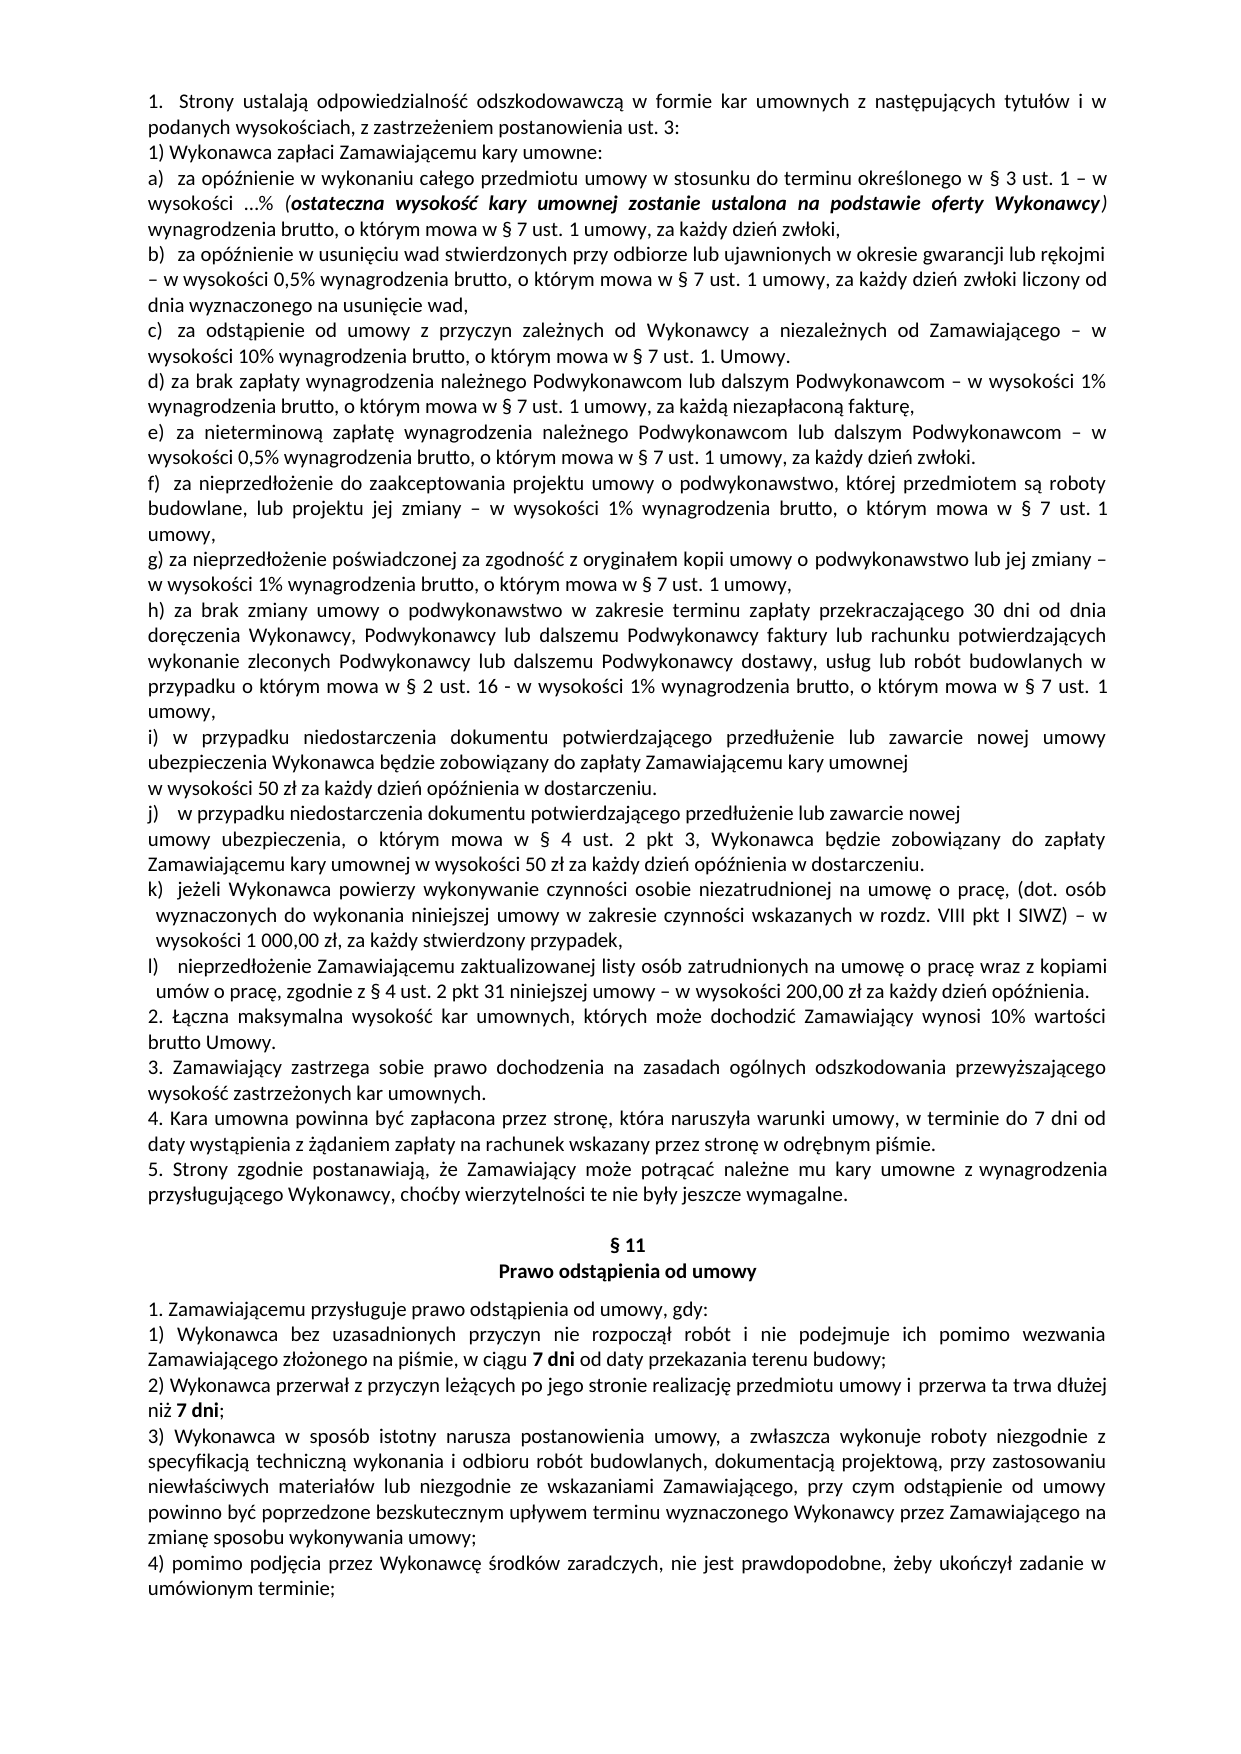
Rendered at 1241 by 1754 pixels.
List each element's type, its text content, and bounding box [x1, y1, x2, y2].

text i) w przypadku niedostarczenia dokumentu potwierdzającego przedłużenie lub zawarcie nowej umowy ubezpieczenia Wykonawca będzie zobowiązany do zapłaty Zamawiającemu kary umownej [148, 724, 1107, 775]
text d) za brak zapłaty wynagrodzenia należnego Podwykonawcom lub dalszym Podwykonawcom – w wysokości 1% wynagrodzenia brutto, o którym mowa w § 7 ust. 1 umowy, za każdą niezapłaconą fakturę, [148, 368, 1107, 419]
text 1) Wykonawca bez uzasadnionych przyczyn nie rozpoczął robót i nie podejmuje ich pomimo wezwania Zamawiającego złożonego na piśmie, w ciągu 7 dni od daty przekazania terenu budowy; [148, 1321, 1107, 1372]
text 3. Zamawiający zastrzega sobie prawo dochodzenia na zasadach ogólnych odszkodowania przewyższającego wysokość zastrzeżonych kar umownych. [148, 1054, 1107, 1105]
text h) za brak zmiany umowy o podwykonawstwo w zakresie terminu zapłaty przekraczającego 30 dni od dnia doręczenia Wykonawcy, Podwykonawcy lub dalszemu Podwykonawcy faktury lub rachunku potwierdzających wykonanie zleconych Podwykonawcy lub dalszemu Podwykonawcy dostawy, usług lub robót budowlanych w przypadku o którym mowa w § 2 ust. 16 - w wysokości 1% wynagrodzenia brutto, o którym mowa w § 7 ust. 1 umowy, [148, 597, 1107, 724]
text c) za odstąpienie od umowy z przyczyn zależnych od Wykonawcy a niezależnych od Zamawiającego – w wysokości 10% wynagrodzenia brutto, o którym mowa w § 7 ust. 1. Umowy. [148, 317, 1107, 368]
text 3) Wykonawca w sposób istotny narusza postanowienia umowy, a zwłaszcza wykonuje roboty niezgodnie z specyfikacją techniczną wykonania i odbioru robót budowlanych, dokumentacją projektową, przy zastosowaniu niewłaściwych materiałów lub niezgodnie ze wskazaniami Zamawiającego, przy czym odstąpienie od umowy powinno być poprzedzone bezskutecznym upływem terminu wyznaczonego Wykonawcy przez Zamawiającego na zmianę sposobu wykonywania umowy; [148, 1423, 1107, 1550]
text umowy ubezpieczenia, o którym mowa w § 4 ust. 2 pkt 3, Wykonawca będzie zobowiązany do zapłaty Zamawiającemu kary umownej w wysokości 50 zł za każdy dzień opóźnienia w dostarczeniu. [148, 826, 1107, 877]
list nieprzedłożenie Zamawiającemu zaktualizowanej listy osób zatrudnionych na umowę o pracę wraz z kopiami umów o pracę, zgodnie z § 4 ust. 2 pkt 31 niniejszej umowy – w wysokości 200,00 zł za każdy dzień opóźnienia. [148, 953, 1107, 1004]
text w wysokości 50 zł za każdy dzień opóźnienia w dostarczeniu. [148, 775, 1107, 800]
text e) za nieterminową zapłatę wynagrodzenia należnego Podwykonawcom lub dalszym Podwykonawcom – w wysokości 0,5% wynagrodzenia brutto, o którym mowa w § 7 ust. 1 umowy, za każdy dzień zwłoki. [148, 419, 1107, 470]
text 1) Wykonawca zapłaci Zamawiającemu kary umowne: [148, 139, 1107, 165]
text 5. Strony zgodnie postanawiają, że Zamawiający może potrącać należne mu kary umowne z wynagrodzenia przysługującego Wykonawcy, choćby wierzytelności te nie były jeszcze wymagalne. [148, 1156, 1107, 1207]
text b) za opóźnienie w usunięciu wad stwierdzonych przy odbiorze lub ujawnionych w okresie gwarancji lub rękojmi – w wysokości 0,5% wynagrodzenia brutto, o którym mowa w § 7 ust. 1 umowy, za każdy dzień zwłoki liczony od dnia wyznaczonego na usunięcie wad, [148, 241, 1107, 317]
text § 11 [148, 1232, 1107, 1258]
text 2) Wykonawca przerwał z przyczyn leżących po jego stronie realizację przedmiotu umowy i przerwa ta trwa dłużej niż 7 dni; [148, 1372, 1107, 1423]
text a) za opóźnienie w wykonaniu całego przedmiotu umowy w stosunku do terminu określonego w § 3 ust. 1 – w wysokości …% (ostateczna wysokość kary umownej zostanie ustalona na podstawie oferty Wykonawcy) wynagrodzenia brutto, o którym mowa w § 7 ust. 1 umowy, za każdy dzień zwłoki, [148, 165, 1107, 241]
list w przypadku niedostarczenia dokumentu potwierdzającego przedłużenie lub zawarcie nowej [148, 800, 1107, 826]
text 4) pomimo podjęcia przez Wykonawcę środków zaradczych, nie jest prawdopodobne, żeby ukończył zadanie w umówionym terminie; [148, 1550, 1107, 1601]
text 4. Kara umowna powinna być zapłacona przez stronę, która naruszyła warunki umowy, w terminie do 7 dni od daty wystąpienia z żądaniem zapłaty na rachunek wskazany przez stronę w odrębnym piśmie. [148, 1105, 1107, 1156]
text 2. Łączna maksymalna wysokość kar umownych, których może dochodzić Zamawiający wynosi 10% wartości brutto Umowy. [148, 1004, 1107, 1054]
text g) za nieprzedłożenie poświadczonej za zgodność z oryginałem kopii umowy o podwykonawstwo lub jej zmiany – w wysokości 1% wynagrodzenia brutto, o którym mowa w § 7 ust. 1 umowy, [148, 546, 1107, 597]
text 1. Strony ustalają odpowiedzialność odszkodowawczą w formie kar umownych z następujących tytułów i w podanych wysokościach, z zastrzeżeniem postanowienia ust. 3: [148, 89, 1107, 139]
list jeżeli Wykonawca powierzy wykonywanie czynności osobie niezatrudnionej na umowę o pracę, (dot. osób wyznaczonych do wykonania niniejszej umowy w zakresie czynności wskazanych w rozdz. VIII pkt I SIWZ) – w wysokości 1 000,00 zł, za każdy stwierdzony przypadek, [148, 877, 1107, 953]
text f) za nieprzedłożenie do zaakceptowania projektu umowy o podwykonawstwo, której przedmiotem są roboty budowlane, lub projektu jej zmiany – w wysokości 1% wynagrodzenia brutto, o którym mowa w § 7 ust. 1 umowy, [148, 470, 1107, 546]
text 1. Zamawiającemu przysługuje prawo odstąpienia od umowy, gdy: [148, 1296, 1107, 1321]
text Prawo odstąpienia od umowy [148, 1258, 1107, 1283]
